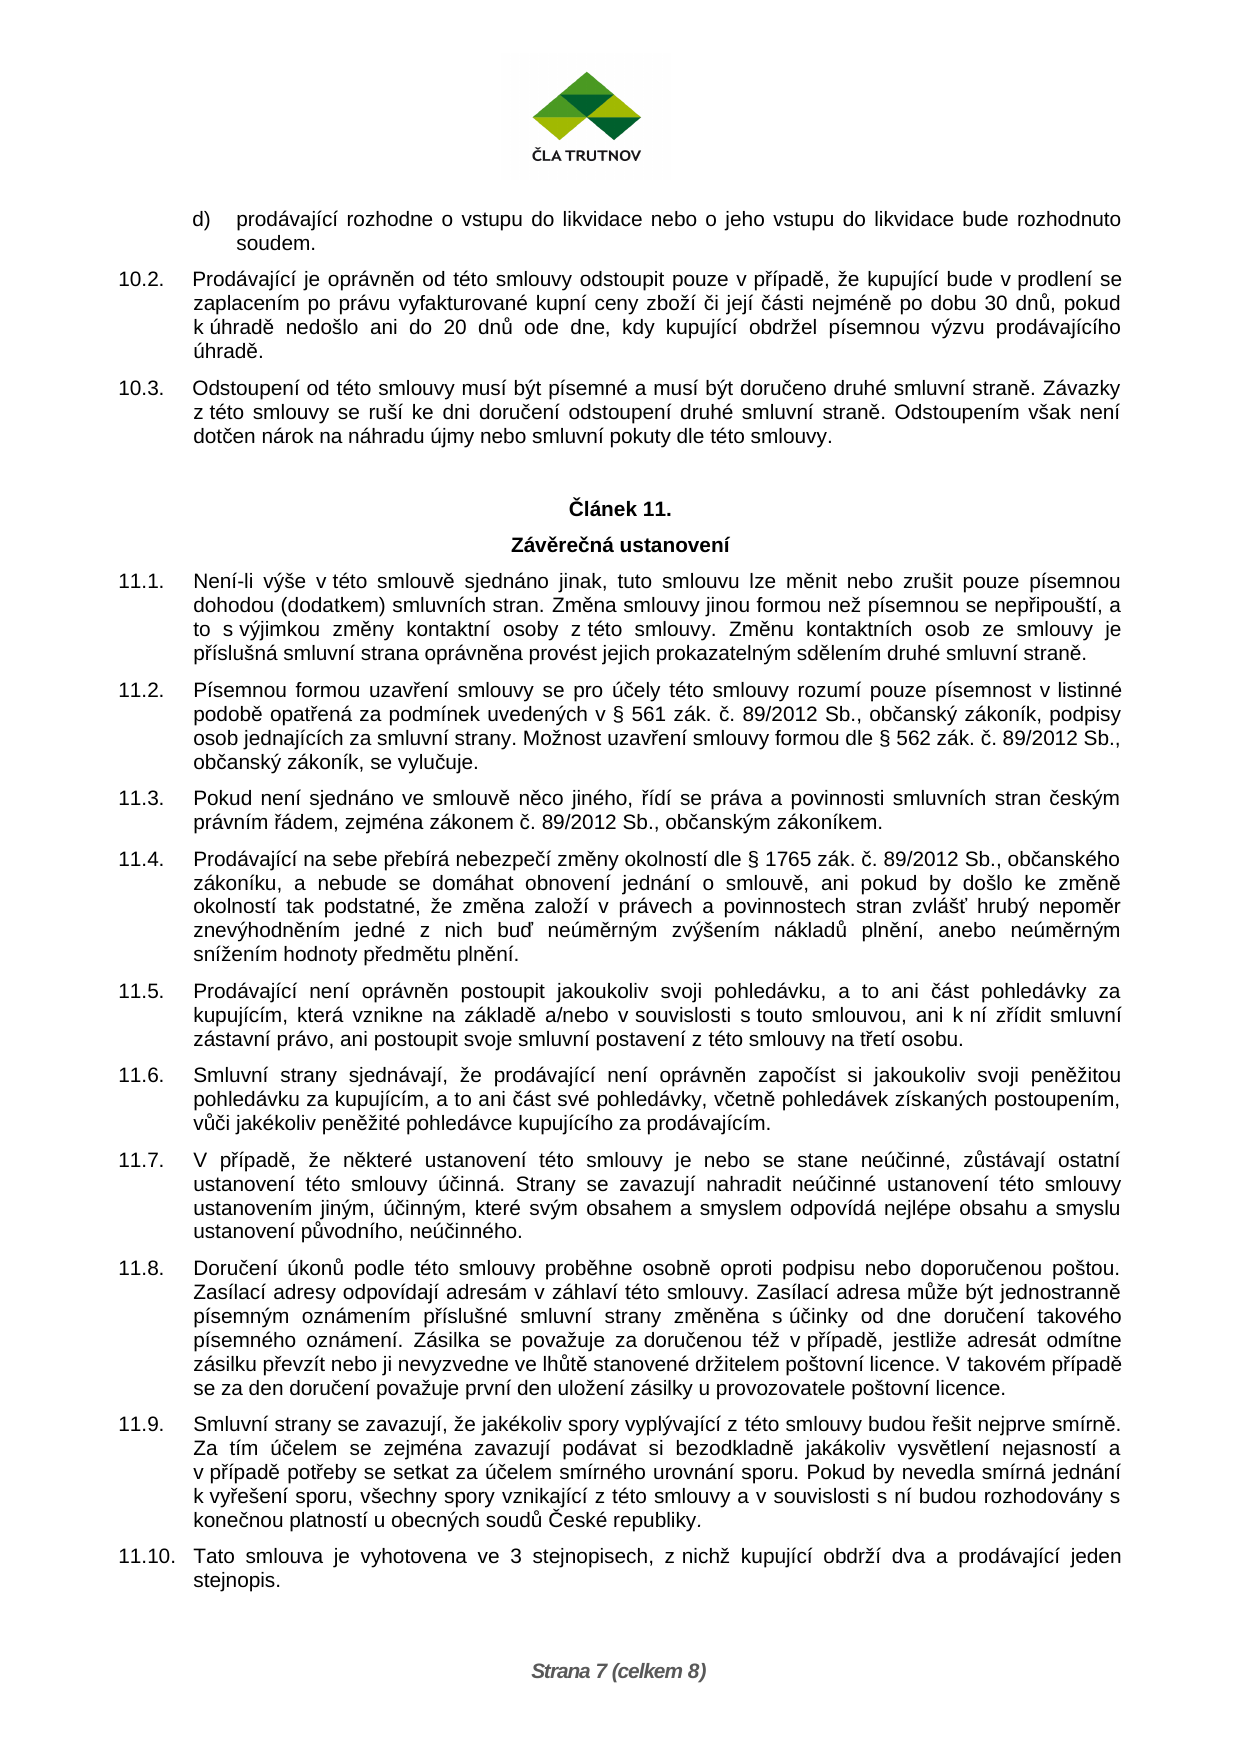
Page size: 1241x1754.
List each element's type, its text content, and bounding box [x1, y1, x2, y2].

list Smluvní strany se zavazují, že jakékoliv spory vyplývající z této smlouvy budou řešit nejprve smírně. Za tím účelem se zejména zavazují podávat si bezodkladně jakákoliv vysvětlení nejasností a v případě potřeby se setkat za účelem smírného urovnání sporu. Pokud by nevedla smírná jednání k vyřešení sporu, všechny spory vznikající z této smlouvy a v souvislosti s ní budou rozhodovány s konečnou platností u obecných soudů České republiky. [118, 1412, 1122, 1532]
list prodávající rozhodne o vstupu do likvidace nebo o jeho vstupu do likvidace bude rozhodnuto soudem. [192, 207, 1122, 255]
list V případě, že některé ustanovení této smlouvy je nebo se stane neúčinné, zůstávají ostatní ustanovení této smlouvy účinná. Strany se zavazují nahradit neúčinné ustanovení této smlouvy ustanovením jiným, účinným, které svým obsahem a smyslem odpovídá nejlépe obsahu a smyslu ustanovení původního, neúčinného. [118, 1147, 1122, 1243]
list Prodávající není oprávněn postoupit jakoukoliv svoji pohledávku, a to ani část pohledávky za kupujícím, která vznikne na základě a/nebo v souvislosti s touto smlouvou, ani k ní zřídit smluvní zástavní právo, ani postoupit svoje smluvní postavení z této smlouvy na třetí osobu. [118, 979, 1122, 1051]
text Článek 11. [118, 496, 1122, 520]
list Není-li výše v této smlouvě sjednáno jinak, tuto smlouvu lze měnit nebo zrušit pouze písemnou dohodou (dodatkem) smluvních stran. Změna smlouvy jinou formou než písemnou se nepřipouští, a to s výjimkou změny kontaktní osoby z této smlouvy. Změnu kontaktních osob ze smlouvy je příslušná smluvní strana oprávněna provést jejich prokazatelným sdělením druhé smluvní straně. [118, 569, 1122, 665]
list Odstoupení od této smlouvy musí být písemné a musí být doručeno druhé smluvní straně. Závazky z této smlouvy se ruší ke dni doručení odstoupení druhé smluvní straně. Odstoupením však není dotčen nárok na náhradu újmy nebo smluvní pokuty dle této smlouvy. [118, 376, 1122, 447]
list Doručení úkonů podle této smlouvy proběhne osobně oproti podpisu nebo doporučenou poštou. Zasílací adresy odpovídají adresám v záhlaví této smlouvy. Zasílací adresa může být jednostranně písemným oznámením příslušné smluvní strany změněna s účinky od dne doručení takového písemného oznámení. Zásilka se považuje za doručenou též v případě, jestliže adresát odmítne zásilku převzít nebo ji nevyzvedne ve lhůtě stanovené držitelem poštovní licence. V takovém případě se za den doručení považuje první den uložení zásilky u provozovatele poštovní licence. [118, 1256, 1122, 1399]
list Prodávající na sebe přebírá nebezpečí změny okolností dle § 1765 zák. č. 89/2012 Sb., občanského zákoníku, a nebude se domáhat obnovení jednání o smlouvě, ani pokud by došlo ke změně okolností tak podstatné, že změna založí v právech a povinnostech stran zvlášť hrubý nepoměr znevýhodněním jedné z nich buď neúměrným zvýšením nákladů plnění, anebo neúměrným snížením hodnoty předmětu plnění. [118, 846, 1122, 966]
list Smluvní strany sjednávají, že prodávající není oprávněn započíst si jakoukoliv svoji peněžitou pohledávku za kupujícím, a to ani část své pohledávky, včetně pohledávek získaných postoupením, vůči jakékoliv peněžité pohledávce kupujícího za prodávajícím. [118, 1063, 1122, 1135]
picture [501, 53, 672, 180]
subtitle Závěrečná ustanovení [118, 533, 1122, 557]
list Tato smlouva je vyhotovena ve 3 stejnopisech, z nichž kupující obdrží dva a prodávající jeden stejnopis. [118, 1544, 1122, 1592]
list Prodávající je oprávněn od této smlouvy odstoupit pouze v případě, že kupující bude v prodlení se zaplacením po právu vyfakturované kupní ceny zboží či její části nejméně po dobu 30 dnů, pokud k úhradě nedošlo ani do 20 dnů ode dne, kdy kupující obdržel písemnou výzvu prodávajícího úhradě. [118, 267, 1122, 363]
list Pokud není sjednáno ve smlouvě něco jiného, řídí se práva a povinnosti smluvních stran českým právním řádem, zejména zákonem č. 89/2012 Sb., občanským zákoníkem. [118, 786, 1122, 834]
list Písemnou formou uzavření smlouvy se pro účely této smlouvy rozumí pouze písemnost v listinné podobě opatřená za podmínek uvedených v § 561 zák. č. 89/2012 Sb., občanský zákoník, podpisy osob jednajících za smluvní strany. Možnost uzavření smlouvy formou dle § 562 zák. č. 89/2012 Sb., občanský zákoník, se vylučuje. [118, 678, 1122, 773]
